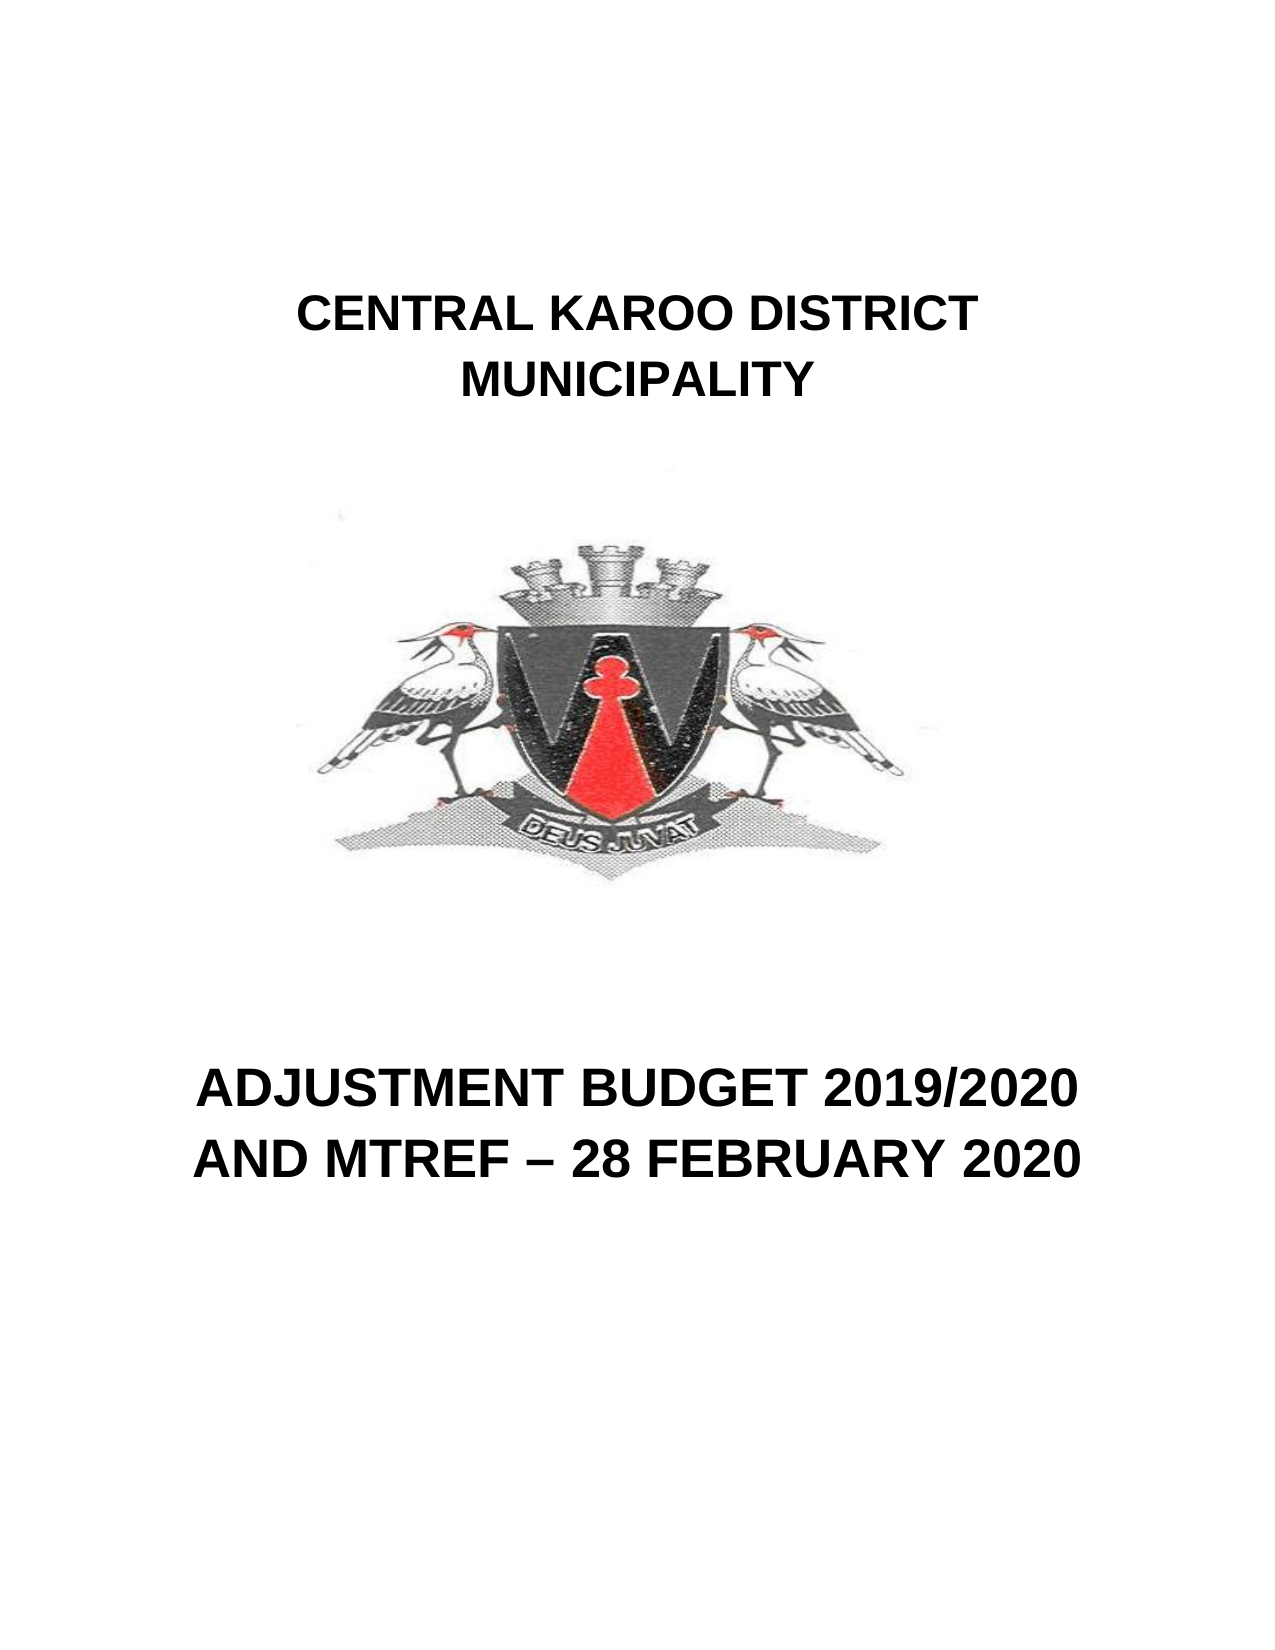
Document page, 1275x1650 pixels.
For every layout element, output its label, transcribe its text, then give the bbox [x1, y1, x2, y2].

subtitle ADJUSTMENT BUDGET 2019/2020 AND MTREF – 28 FEBRUARY 2020 [150, 1055, 1125, 1189]
subtitle CENTRAL KAROO DISTRICT MUNICIPALITY [150, 283, 1125, 407]
picture [283, 465, 1125, 918]
